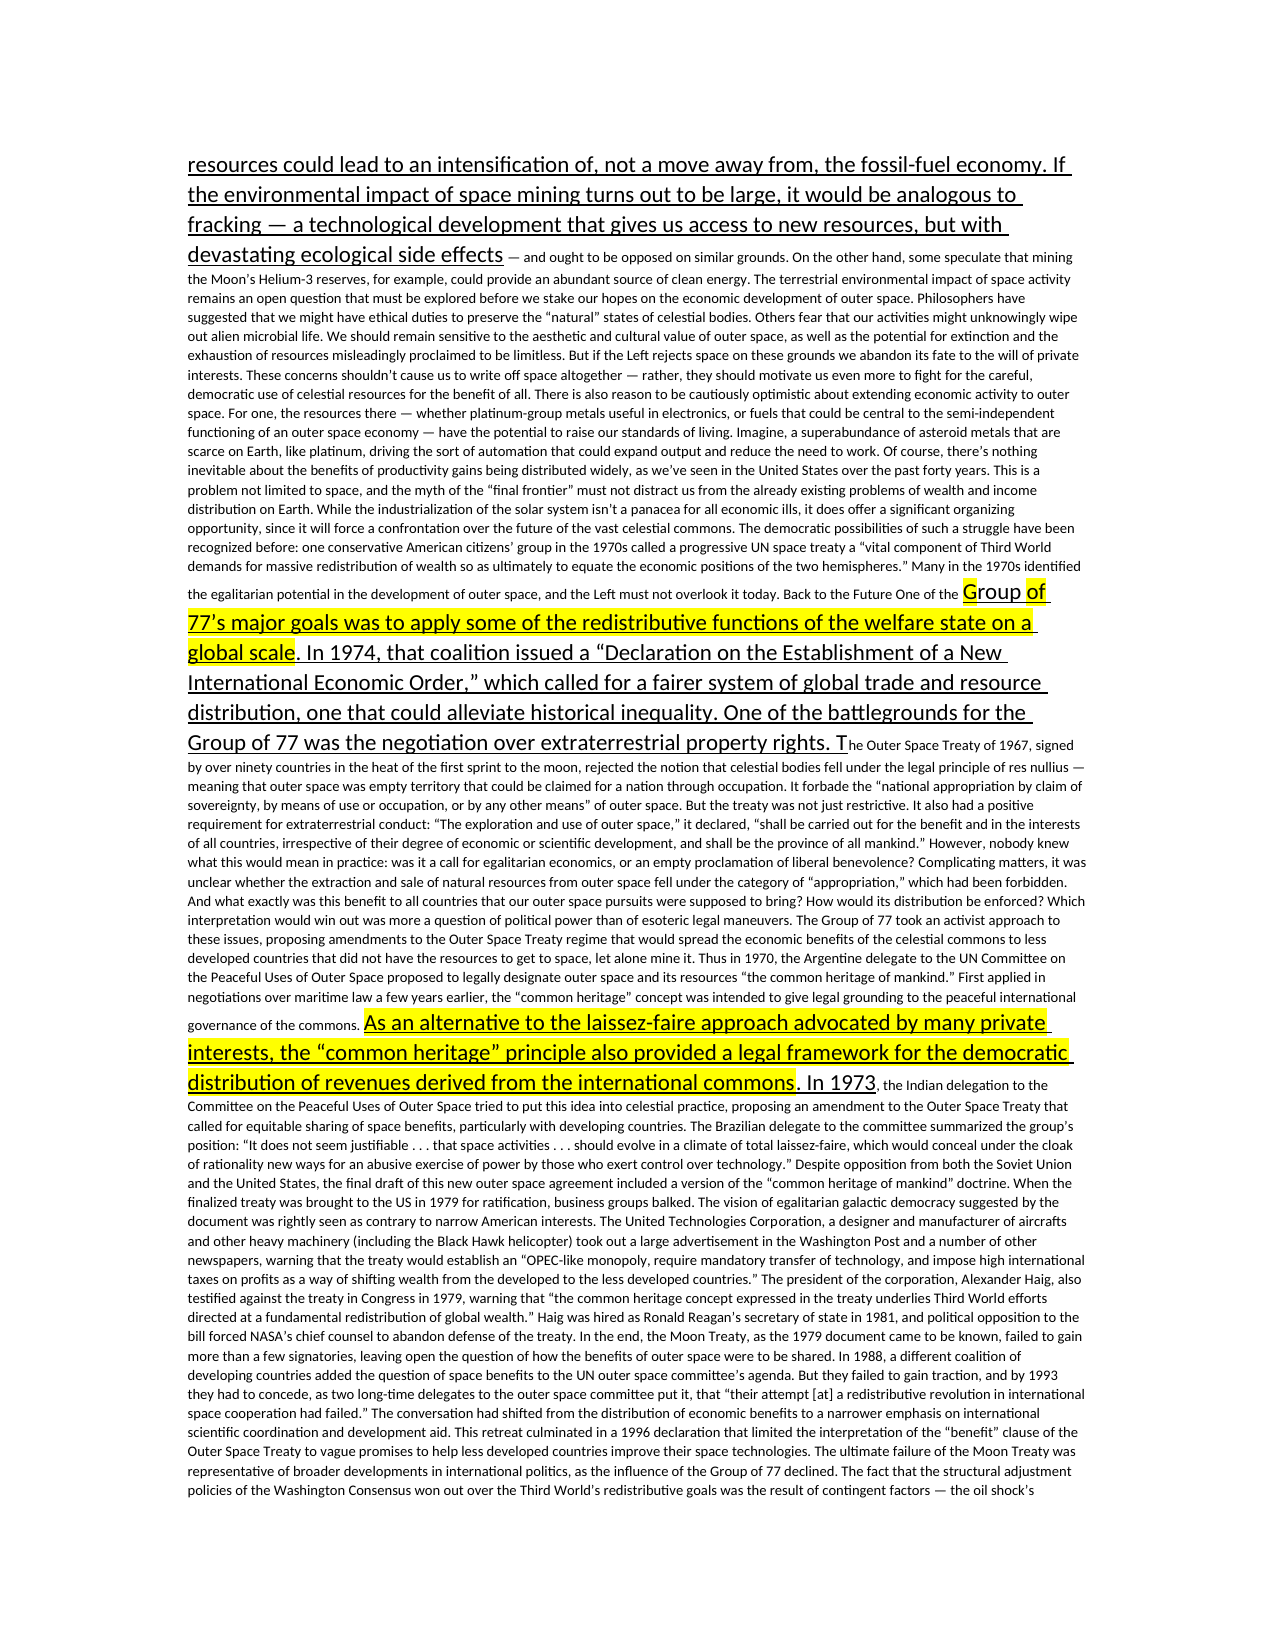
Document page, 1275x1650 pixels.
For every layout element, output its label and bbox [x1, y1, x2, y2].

text [187, 150, 1087, 1499]
